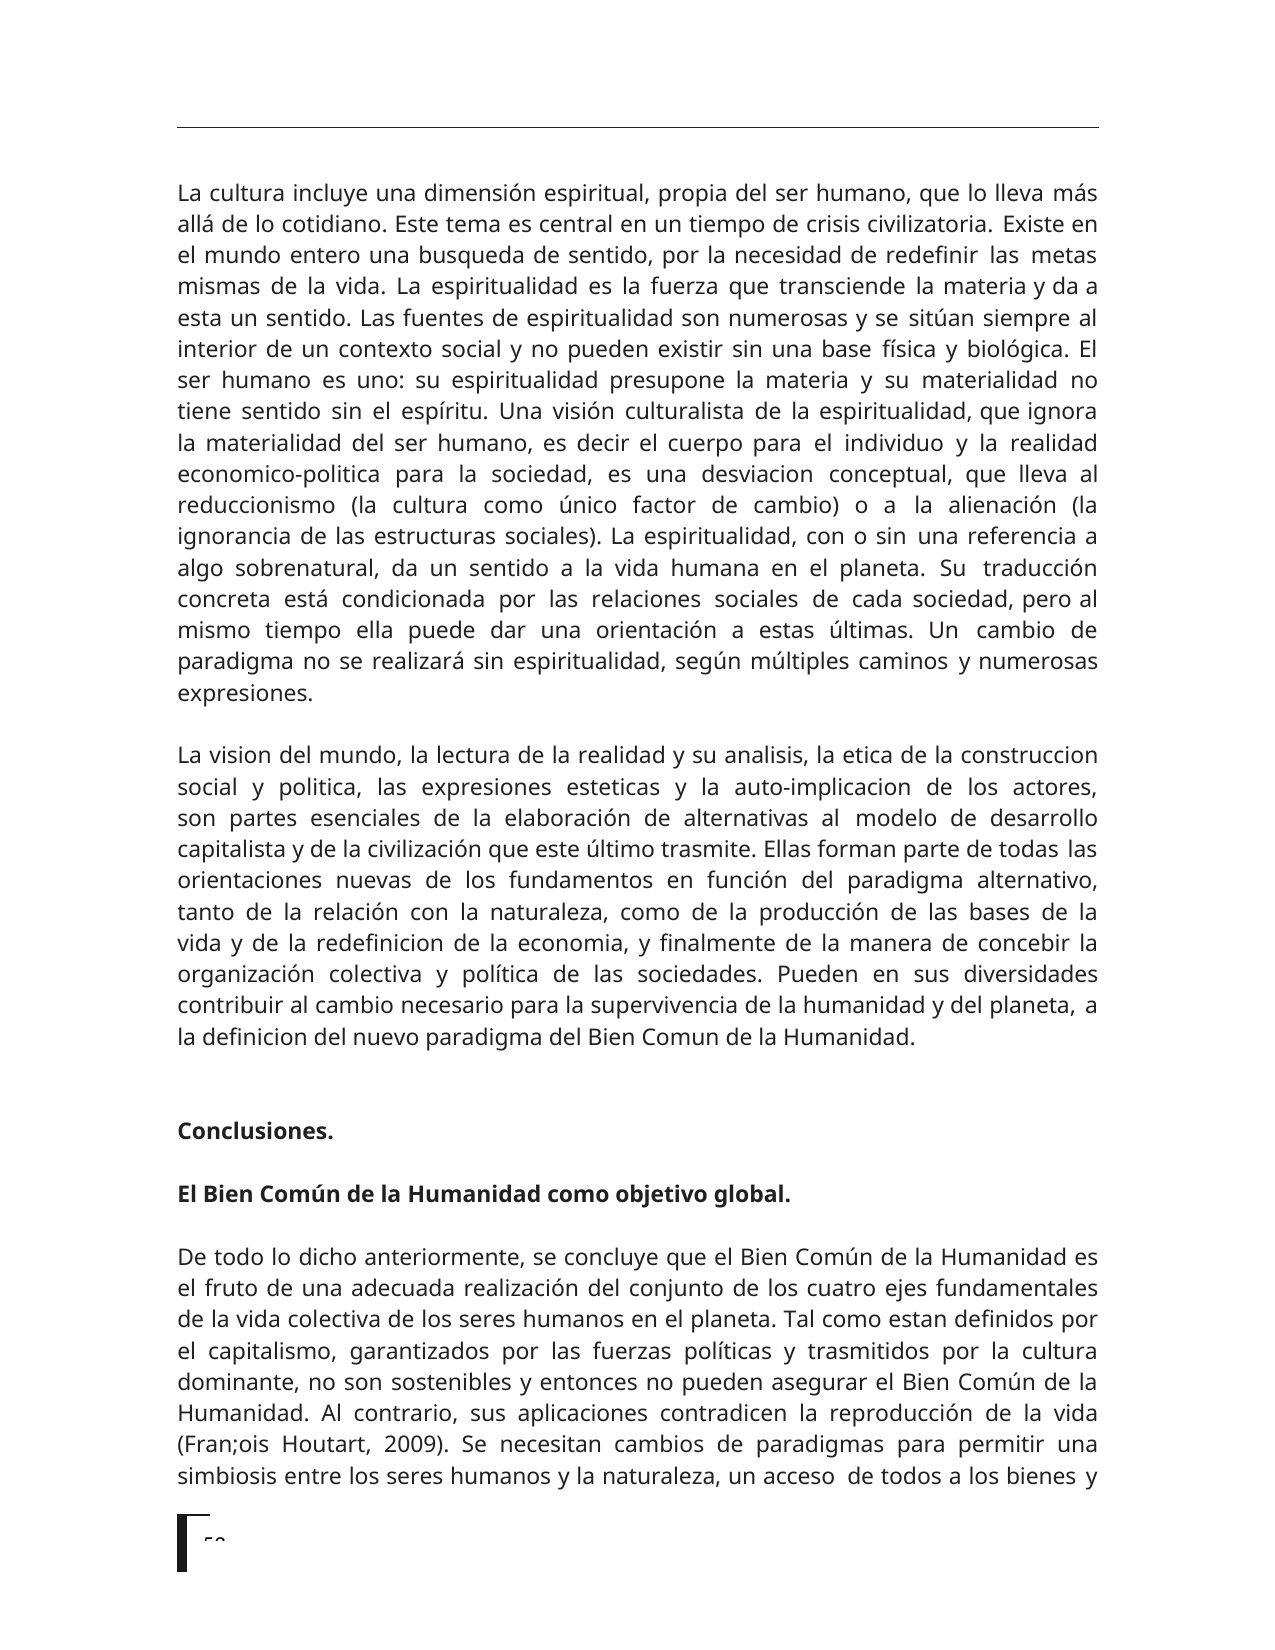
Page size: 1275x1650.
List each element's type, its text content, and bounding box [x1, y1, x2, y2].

text Conclusiones. [177, 1115, 1110, 1146]
text La cultura incluye una dimensión espiritual, propia del ser humano, que lo lleva más allá de lo cotidiano. Este tema es central en un tiempo de crisis civilizatoria. Existe en el mundo entero una busqueda de sentido, por la necesidad de redefinir las metas mismas de la vida. La espiritualidad es la fuerza que transciende la materia y da a esta un sentido. Las fuentes de espiritualidad son numerosas y se sitúan siempre al interior de un contexto social y no pueden existir sin una base física y biológica. El ser humano es uno: su espiritualidad presupone la materia y su materialidad no tiene sentido sin el espíritu. Una visión culturalista de la espiritualidad, que ignora la materialidad del ser humano, es decir el cuerpo para el individuo y la realidad economico-politica para la sociedad, es una desviacion conceptual, que lleva al reduccionismo (la cultura como único factor de cambio) o a la alienación (la ignorancia de las estructuras sociales). La espiritualidad, con o sin una referencia a algo sobrenatural, da un sentido a la vida humana en el planeta. Su traducción concreta está condicionada por las relaciones sociales de cada sociedad, pero al mismo tiempo ella puede dar una orientación a estas últimas. Un cambio de paradigma no se realizará sin espiritualidad, según múltiples caminos y numerosas expresiones. [177, 177, 1098, 708]
text La vision del mundo, la lectura de la realidad y su analisis, la etica de la construccion social y politica, las expresiones esteticas y la auto-implicacion de los actores, son partes esenciales de la elaboración de alternativas al modelo de desarrollo capitalista y de la civilización que este último trasmite. Ellas forman parte de todas las orientaciones nuevas de los fundamentos en función del paradigma alternativo, tanto de la relación con la naturaleza, como de la producción de las bases de la vida y de la redefinicion de la economia, y finalmente de la manera de concebir la organización colectiva y política de las sociedades. Pueden en sus diversidades contribuir al cambio necesario para la supervivencia de la humanidad y del planeta, a la definicion del nuevo paradigma del Bien Comun de la Humanidad. [177, 739, 1098, 1052]
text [177, 1241, 1098, 1491]
text El Bien Común de la Humanidad como objetivo global. [177, 1178, 1110, 1209]
